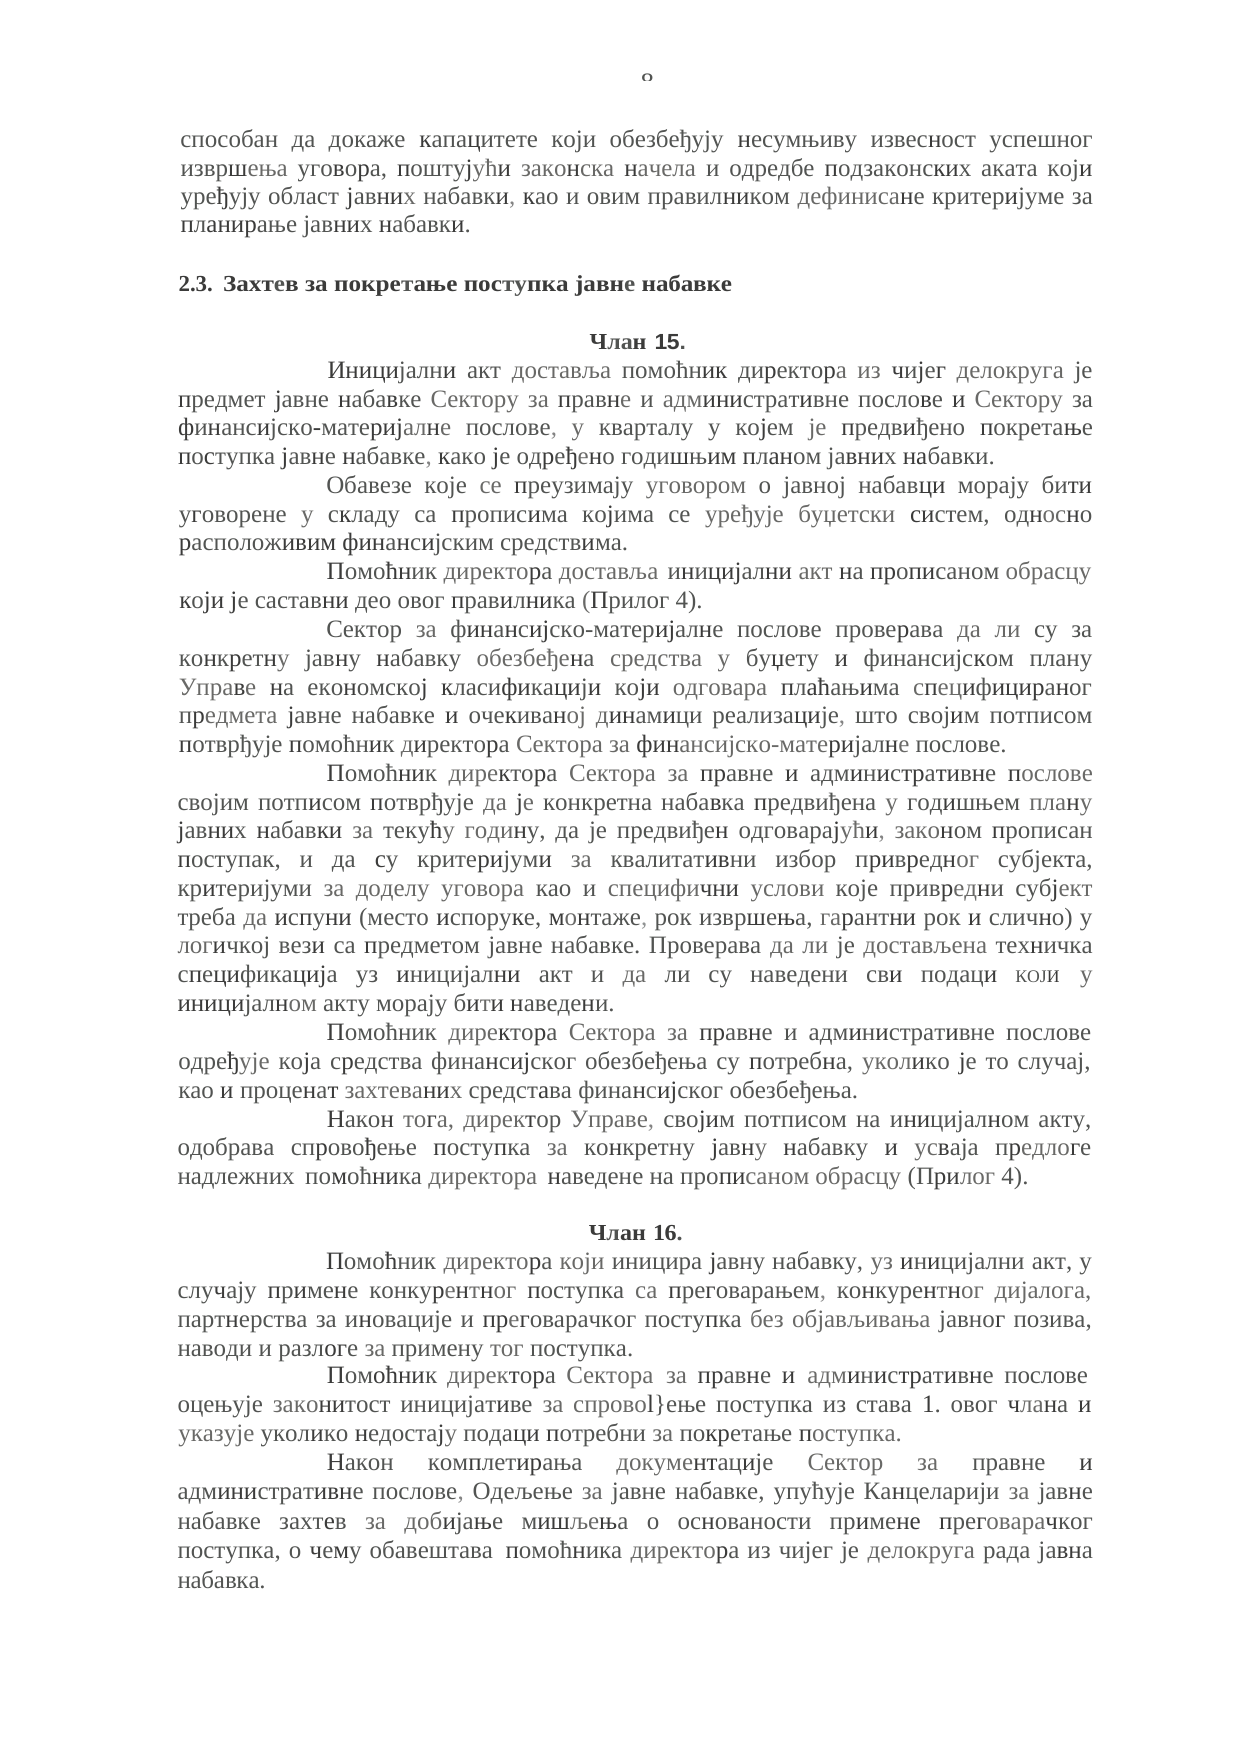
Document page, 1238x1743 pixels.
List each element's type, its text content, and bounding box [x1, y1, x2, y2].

list Захтев за покретање поступка јавне набавке [178, 270, 1104, 296]
text Након комплетирања документације Сектор за правне и административне послове, Одељење за јавне набавке, упућује Канцеларији за јавне набавке захтев за добијање мишљења о основаности примене преговарачког поступка, о чему обавештава помоћника директора из чијег је делокруга рада јавна набавка. [177, 1447, 1093, 1594]
text Након тога, директор Управе, својим потписом на иницијалном акту, одобрава спровођење поступка за конкретну јавну набавку и усваја предлоге надлежних помоћника директора наведене на прописаном обрасцу (Прилог 4). [177, 1104, 1091, 1190]
text Помоћник директора који иницира јавну набавку, уз иницијални акт, у случају примене конкурентног поступка са преговарањем, конкурентног дијалога, партнерства за иновације и преговарачког поступка без објављивања јавног позива, наводи и разлоге за примену тог поступка. [177, 1246, 1092, 1361]
text Сектор за финансијско-материјалне послове проверава да ли су за конкретну јавну набавку обезбеђена средства у буџету и финансијском плану Управе на економској класификацији који одговара плаћањима специфицираног предмета јавне набавке и очекиваној динамици реализације, што својим потписом потврђује помоћник директора Сектора за финансијско-материјалне послове. [178, 614, 1092, 758]
text Члан 16. [588, 1219, 1104, 1246]
text Помоћник директора Сектора за правне и административне послове [327, 1362, 1104, 1389]
text Члан 15. [589, 328, 1104, 355]
text Помоћник директора доставља иницијални акт на прописаном обрасцу који је саставни део овог правилника (Прилог 4). [179, 556, 1091, 614]
text Помоћник директора Сектора за правне и административне послове својим потписом потврђује да је конкретна набавка предвиђена у годишњем плану јавних набавки за текућу годину, да је предвиђен одговарајући, законом прописан поступак, и да су критеријуми за квалитативни избор привредног субјекта, критеријуми за доделу уговора као и специфични услови које привредни субјект треба да испуни (место испоруке, монтаже, рок извршења, гарантни рок и слично) у логичкој вези са предметом јавне набавке. Проверава да ли је достављена техничка спецификација уз иницијални акт и да ли су наведени сви подаци КОЈИ у иницијалном акту морају бити наведени. [177, 758, 1093, 1017]
text Обавезе које се преузимају уговором о јавној набавци морају бити уговорене у складу са прописима којима се уређује буџетски систем, односно расположивим финансијским средствима. [179, 470, 1092, 556]
text Помоћник директора Сектора за правне и административне послове одређује која средства финансијског обезбеђења су потребна, уколико је то случај, као и проценат захтеваних средстава финансијског обезбеђења. [178, 1017, 1091, 1103]
text способан да докаже капацитете који обезбеђују несумњиву извесност успешног извршења уговора, поштујући законска начела и одредбе подзаконских аката који уређују област јавних набавки, као и овим правилником дефинисане критеријуме за планирање јавних набавки. [180, 125, 1093, 238]
text оцењује законитост иницијативе за спровоl}ење поступка из става 1. овог члана и указује уколико недостају подаци потребни за покретање поступка. [177, 1389, 1091, 1447]
text Иницијални акт доставља помоћник директора из чијег делокруга је предмет јавне набавке Сектору за правне и административне послове и Сектору за финансијско-материјалне послове, у кварталу у којем је предвиђено покретање поступка јавне набавке, како је одређено годишњим планом јавних набавки. [178, 355, 1093, 470]
